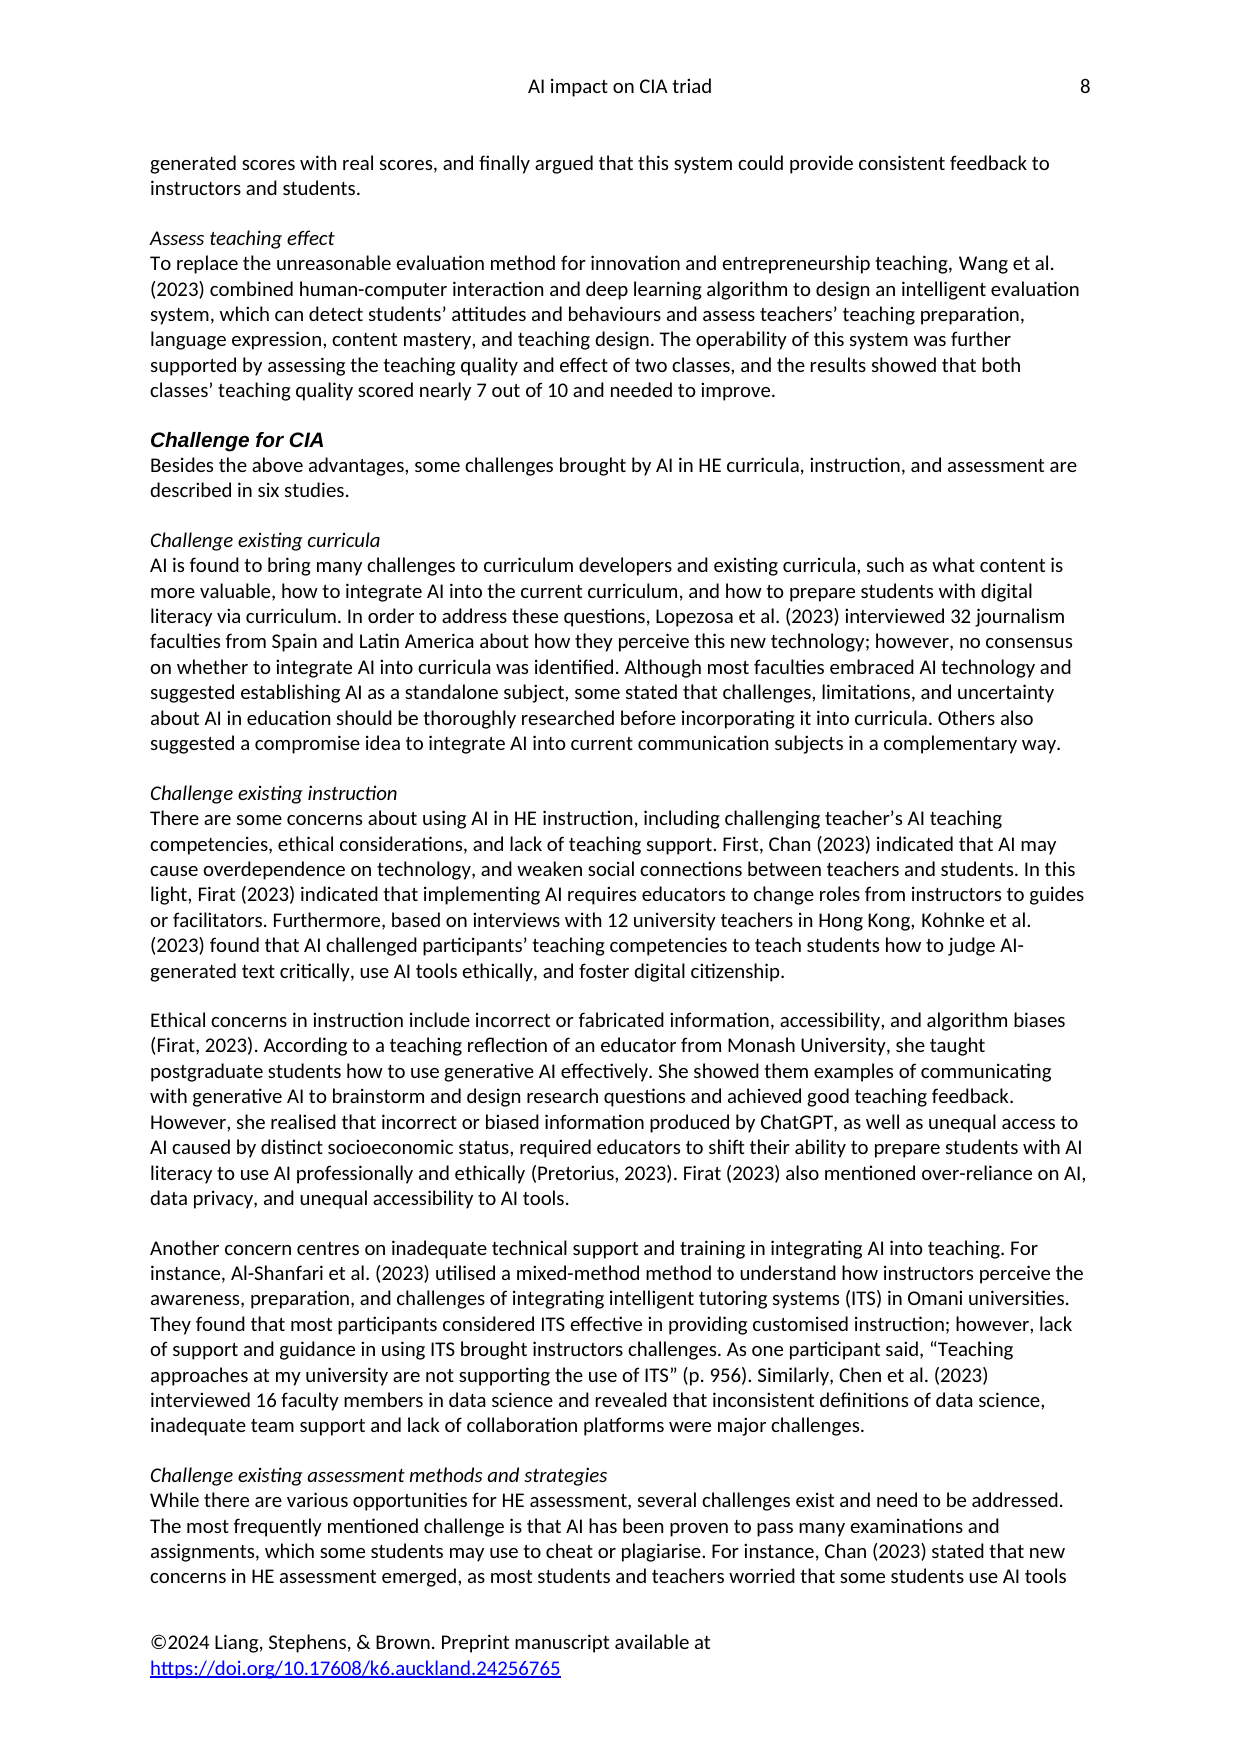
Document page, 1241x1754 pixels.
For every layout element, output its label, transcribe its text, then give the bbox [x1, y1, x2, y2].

text Another concern centres on inadequate technical support and training in integrating AI into teaching. For instance, Al-Shanfari et al. (2023) utilised a mixed-method method to understand how instructors perceive the awareness, preparation, and challenges of integrating intelligent tutoring systems (ITS) in Omani universities. They found that most participants considered ITS effective in providing customised instruction; however, lack of support and guidance in using ITS brought instructors challenges. As one participant said, “Teaching approaches at my university are not supporting the use of ITS” (p. 956). Similarly, Chen et al. (2023) interviewed 16 faculty members in data science and revealed that inconsistent definitions of data science, inadequate team support and lack of collaboration platforms were major challenges. [150, 1235, 1090, 1438]
subtitle Challenge for CIA [150, 428, 1090, 452]
text Besides the above advantages, some challenges brought by AI in HE curricula, instruction, and assessment are described in six studies. [150, 452, 1090, 503]
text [150, 1487, 1090, 1589]
text AI is found to bring many challenges to curriculum developers and existing curricula, such as what content is more valuable, how to integrate AI into the current curriculum, and how to prepare students with digital literacy via curriculum. In order to address these questions, Lopezosa et al. (2023) interviewed 32 journalism faculties from Spain and Latin America about how they perceive this new technology; however, no consensus on whether to integrate AI into curricula was identified. Although most faculties embraced AI technology and suggested establishing AI as a standalone subject, some stated that challenges, limitations, and uncertainty about AI in education should be thoroughly researched before incorporating it into curricula. Others also suggested a compromise idea to integrate AI into current communication subjects in a complementary way. [150, 552, 1090, 756]
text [150, 150, 1090, 201]
text Ethical concerns in instruction include incorrect or fabricated information, accessibility, and algorithm biases (Firat, 2023). According to a teaching reflection of an educator from Monash University, she taught postgraduate students how to use generative AI effectively. She showed them examples of communicating with generative AI to brainstorm and design research questions and achieved good teaching feedback. However, she realised that incorrect or biased information produced by ChatGPT, as well as unequal access to AI caused by distinct socioeconomic status, required educators to shift their ability to prepare students with AI literacy to use AI professionally and ethically (Pretorius, 2023). Firat (2023) also mentioned over-reliance on AI, data privacy, and unequal accessibility to AI tools. [150, 1007, 1090, 1211]
text Challenge existing assessment methods and strategies [150, 1462, 1090, 1487]
text Assess teaching effect [150, 225, 1090, 250]
text To replace the unreasonable evaluation method for innovation and entrepreneurship teaching, Wang et al. (2023) combined human-computer interaction and deep learning algorithm to design an intelligent evaluation system, which can detect students’ attitudes and behaviours and assess teachers’ teaching preparation, language expression, content mastery, and teaching design. The operability of this system was further supported by assessing the teaching quality and effect of two classes, and the results showed that both classes’ teaching quality scored nearly 7 out of 10 and needed to improve. [150, 250, 1090, 403]
text Challenge existing instruction [150, 780, 1090, 805]
text Challenge existing curricula [150, 527, 1090, 552]
text There are some concerns about using AI in HE instruction, including challenging teacher’s AI teaching competencies, ethical considerations, and lack of teaching support. First, Chan (2023) indicated that AI may cause overdependence on technology, and weaken social connections between teachers and students. In this light, Firat (2023) indicated that implementing AI requires educators to change roles from instructors to guides or facilitators. Furthermore, based on interviews with 12 university teachers in Hong Kong, Kohnke et al. (2023) found that AI challenged participants’ teaching competencies to teach students how to judge AI-generated text critically, use AI tools ethically, and foster digital citizenship. [150, 805, 1090, 983]
